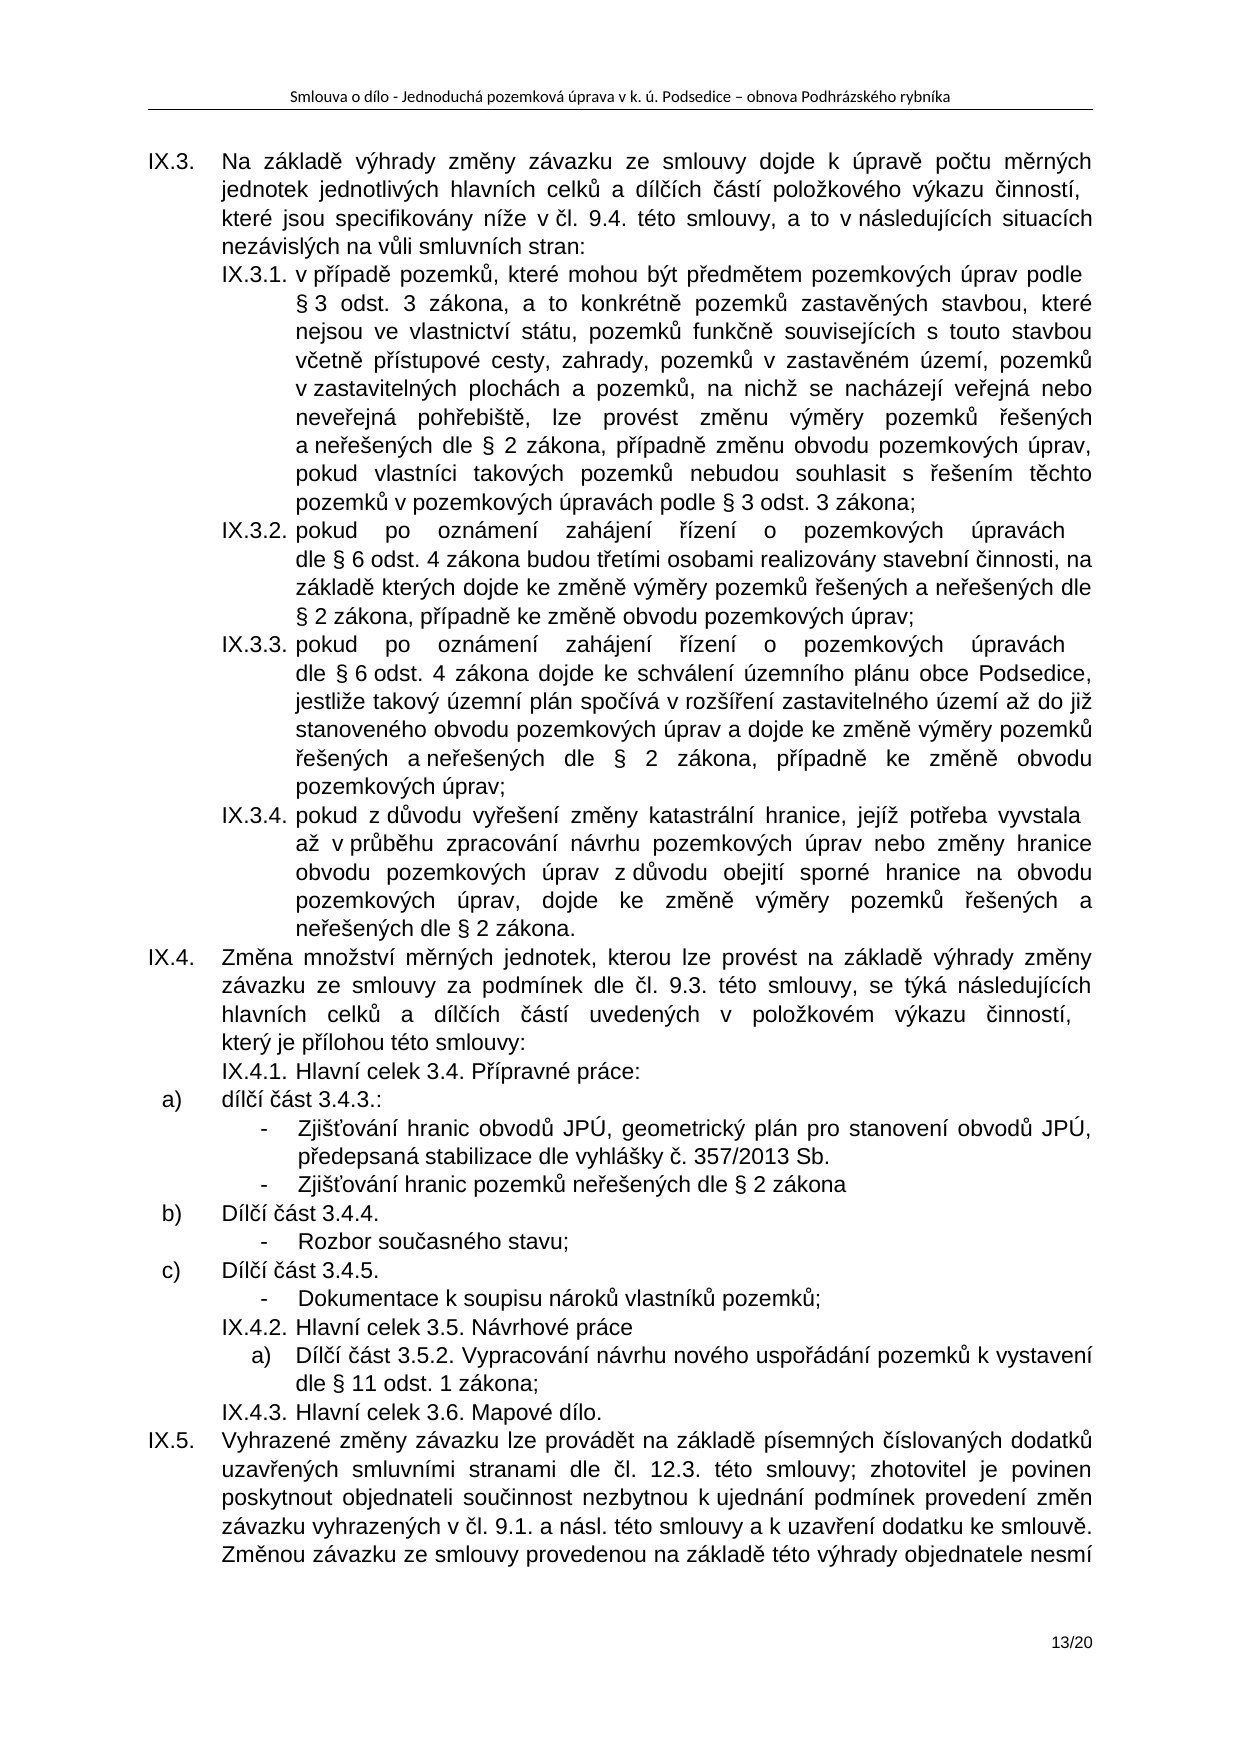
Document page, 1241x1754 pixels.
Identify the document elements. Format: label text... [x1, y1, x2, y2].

text pokud po oznámení zahájení řízení o pozemkových úpravách dle § 6 odst. 4 zákona dojde ke schválení územního plánu obce Podsedice, jestliže takový územní plán spočívá v rozšíření zastavitelného území až do již stanoveného obvodu pozemkových úprav a dojde ke změně výměry pozemků řešených a neřešených dle § 2 zákona, případně ke změně obvodu pozemkových úprav; [221, 631, 1093, 799]
list Dílčí část 3.5.2. Vypracování návrhu nového uspořádání pozemků k vystavení dle § 11 odst. 1 zákona; [251, 1342, 1093, 1397]
text pokud po oznámení zahájení řízení o pozemkových úpravách dle § 6 odst. 4 zákona budou třetími osobami realizovány stavební činnosti, na základě kterých dojde ke změně výměry pozemků řešených a neřešených dle § 2 zákona, případně ke změně obvodu pozemkových úprav; [221, 517, 1093, 629]
list Dílčí část 3.4.4. [148, 1200, 1093, 1226]
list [148, 1427, 1093, 1567]
list dílčí část 3.4.3.: [148, 1086, 1093, 1112]
list Změna množství měrných jednotek, kterou lze provést na základě výhrady změny závazku ze smlouvy za podmínek dle čl. 9.3. této smlouvy, se týká následujících hlavních celků a dílčích částí uvedených v položkovém výkazu činností, který je přílohou této smlouvy: [148, 944, 1093, 1056]
list Na základě výhrady změny závazku ze smlouvy dojde k úpravě počtu měrných jednotek jednotlivých hlavních celků a dílčích částí položkového výkazu činností, které jsou specifikovány níže v čl. 9.4. této smlouvy, a to v následujících situacích nezávislých na vůli smluvních stran: [148, 148, 1093, 259]
list Dílčí část 3.4.5. [148, 1257, 1093, 1283]
text Hlavní celek 3.5. Návrhové práce [221, 1313, 1093, 1340]
list Zjišťování hranic pozemků neřešených dle § 2 zákona [260, 1171, 1093, 1198]
text v případě pozemků, které mohou být předmětem pozemkových úprav podle § 3 odst. 3 zákona, a to konkrétně pozemků zastavěných stavbou, které nejsou ve vlastnictví státu, pozemků funkčně souvisejících s touto stavbou včetně přístupové cesty, zahrady, pozemků v zastavěném území, pozemků v zastavitelných plochách a pozemků, na nichž se nacházejí veřejná nebo neveřejná pohřebiště, lze provést změnu výměry pozemků řešených a neřešených dle § 2 zákona, případně změnu obvodu pozemkových úprav, pokud vlastníci takových pozemků nebudou souhlasit s řešením těchto pozemků v pozemkových úpravách podle § 3 odst. 3 zákona; [221, 261, 1093, 515]
list Zjišťování hranic obvodů JPÚ, geometrický plán pro stanovení obvodů JPÚ, předepsaná stabilizace dle vyhlášky č. 357/2013 Sb. [260, 1114, 1093, 1169]
list Dokumentace k soupisu nároků vlastníků pozemků; [260, 1285, 1093, 1311]
list Rozbor současného stavu; [260, 1228, 1093, 1254]
text pokud z důvodu vyřešení změny katastrální hranice, jejíž potřeba vyvstala až v průběhu zpracování návrhu pozemkových úprav nebo změny hranice obvodu pozemkových úprav z důvodu obejití sporné hranice na obvodu pozemkových úprav, dojde ke změně výměry pozemků řešených a neřešených dle § 2 zákona. [221, 802, 1093, 942]
text Hlavní celek 3.6. Mapové dílo. [221, 1399, 1093, 1425]
text Hlavní celek 3.4. Přípravné práce: [221, 1058, 1093, 1084]
